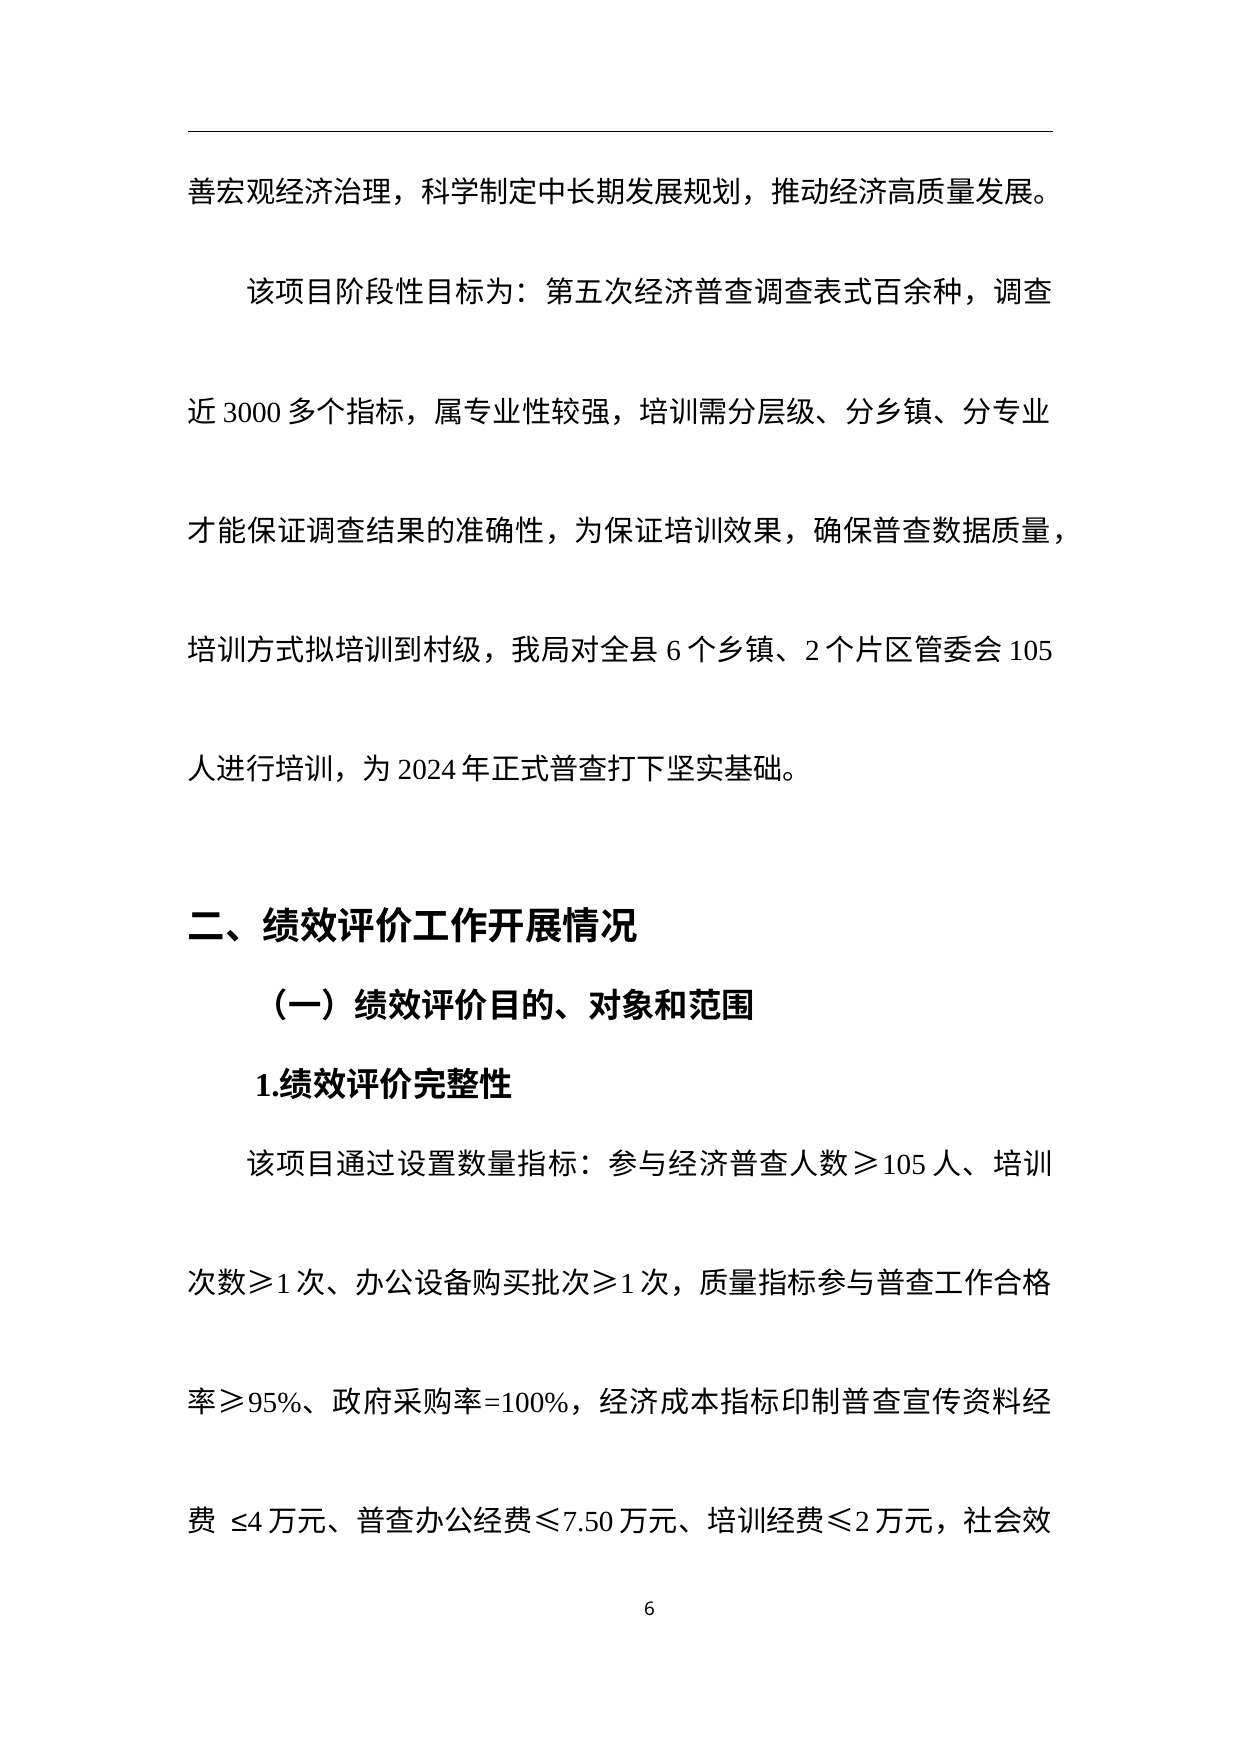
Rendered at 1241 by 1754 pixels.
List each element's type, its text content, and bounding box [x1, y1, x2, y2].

subtitle 二、绩效评价工作开展情况 [187, 884, 1053, 963]
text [187, 150, 1053, 229]
subtitle 1.绩效评价完整性 [187, 1042, 1053, 1122]
text 该项目阶段性目标为：第五次经济普查调查表式百余种，调查近3000多个指标，属专业性较强，培训需分层级、分乡镇、分专业才能保证调查结果的准确性，为保证培训效果，确保普查数据质量，培训方式拟培训到村级，我局对全县6个乡镇、2个片区管委会105人进行培训，为2024年正式普查打下坚实基础。 [187, 251, 1053, 806]
subtitle （一）绩效评价目的、对象和范围 [187, 963, 1053, 1042]
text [187, 1122, 1053, 1558]
